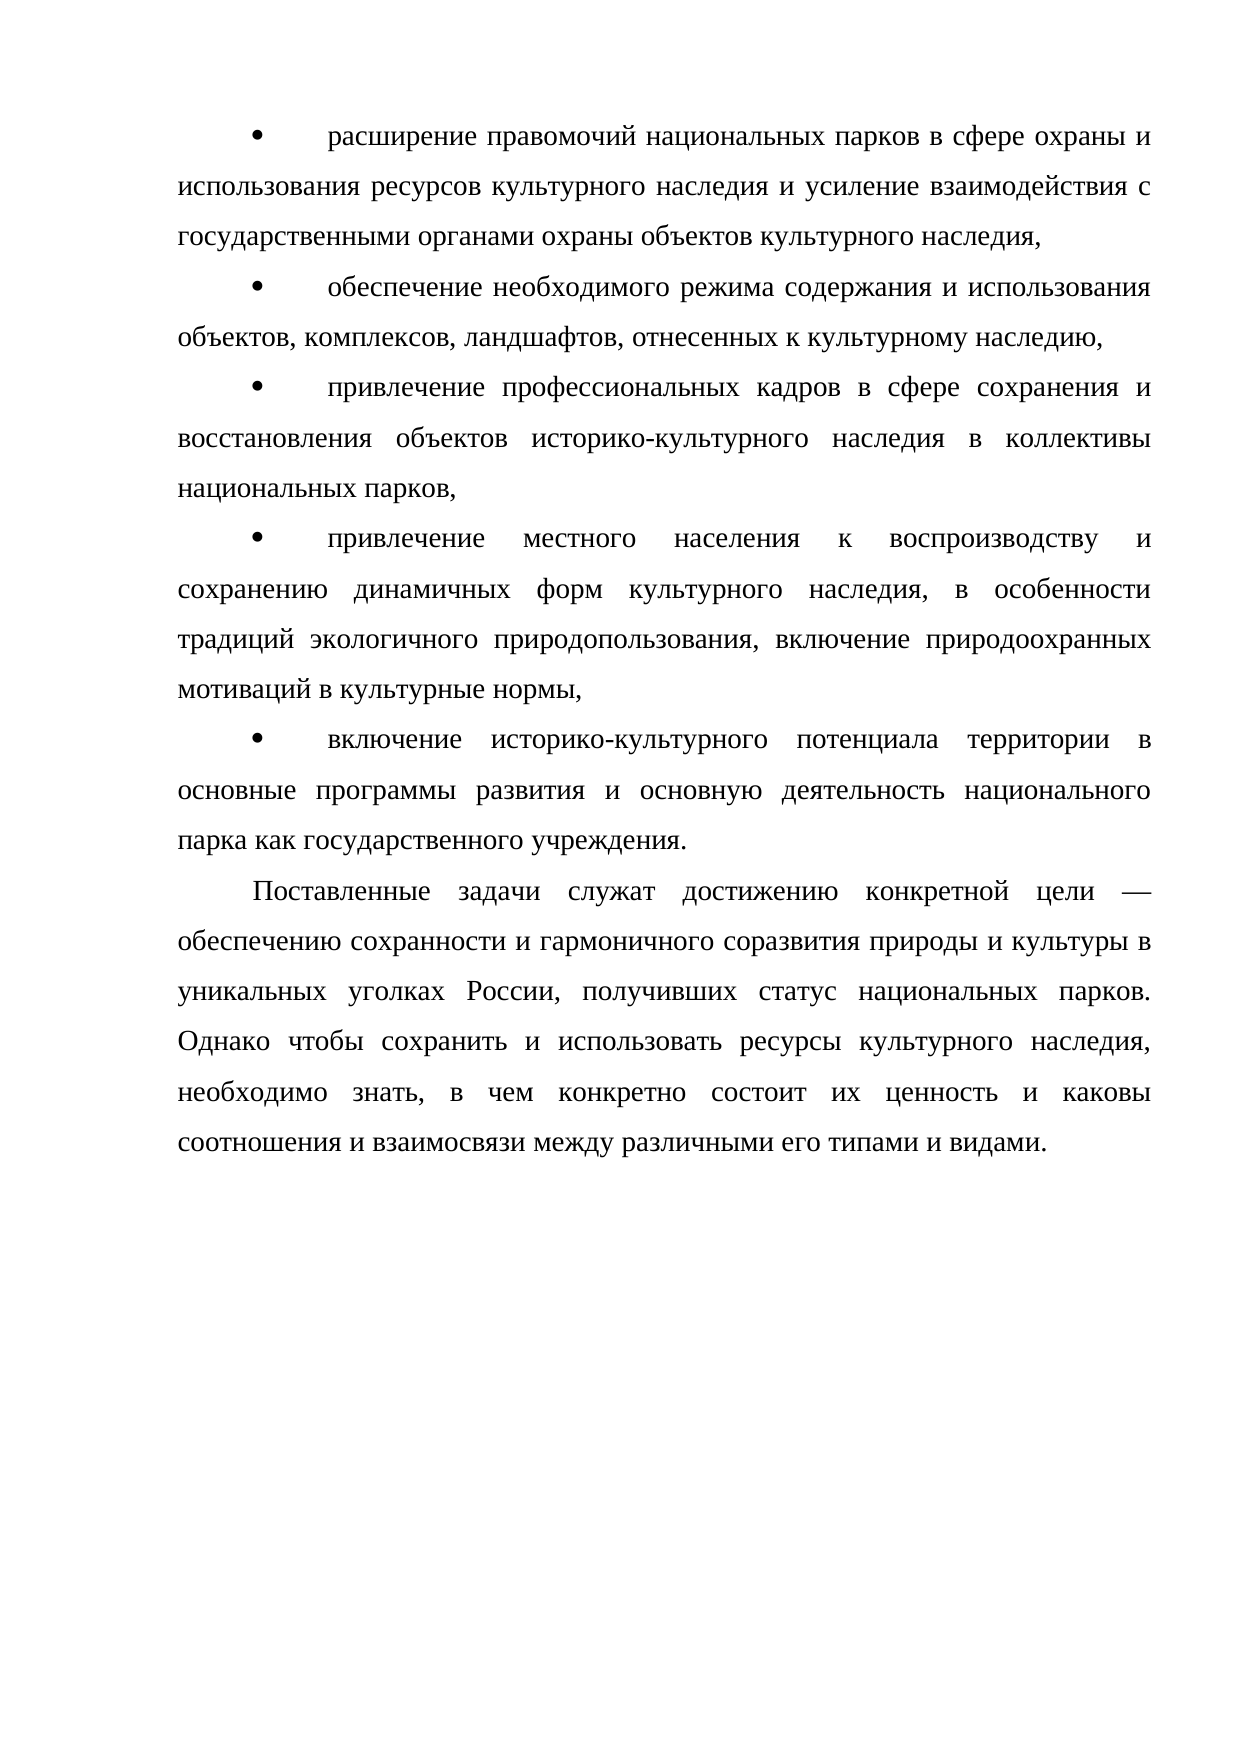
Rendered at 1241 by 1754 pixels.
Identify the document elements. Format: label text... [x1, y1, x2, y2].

list обеспечение необходимого режима содержания и использования объектов, комплексов, ландшафтов, отнесенных к культурному наследию, [177, 269, 1152, 353]
list привлечение местного населения к воспроизводству и сохранению динамичных форм культурного наследия, в особенности традиций экологичного природопользования, включение природоохранных мотиваций в культурные нормы, [177, 521, 1152, 705]
list включение историко-культурного потенциала территории в основные программы развития и основную деятельность национального парка как государственного учреждения. [177, 722, 1152, 856]
list расширение правомочий национальных парков в сфере охраны и использования ресурсов культурного наследия и усиление взаимодействия с государственными органами охраны объектов культурного наследия, [177, 118, 1152, 252]
list привлечение профессиональных кадров в сфере сохранения и восстановления объектов историко-культурного наследия в коллективы национальных парков, [177, 370, 1152, 504]
list Поставленные задачи служат достижению конкретной цели — обеспечению сохранности и гармоничного соразвития природы и культуры в уникальных уголках России, получивших статус национальных парков. Однако чтобы сохранить и использовать ресурсы культурного наследия, необходимо знать, в чем конкретно состоит их ценность и каковы соотношения и взаимосвязи между различными его типами и видами. [177, 873, 1152, 1158]
